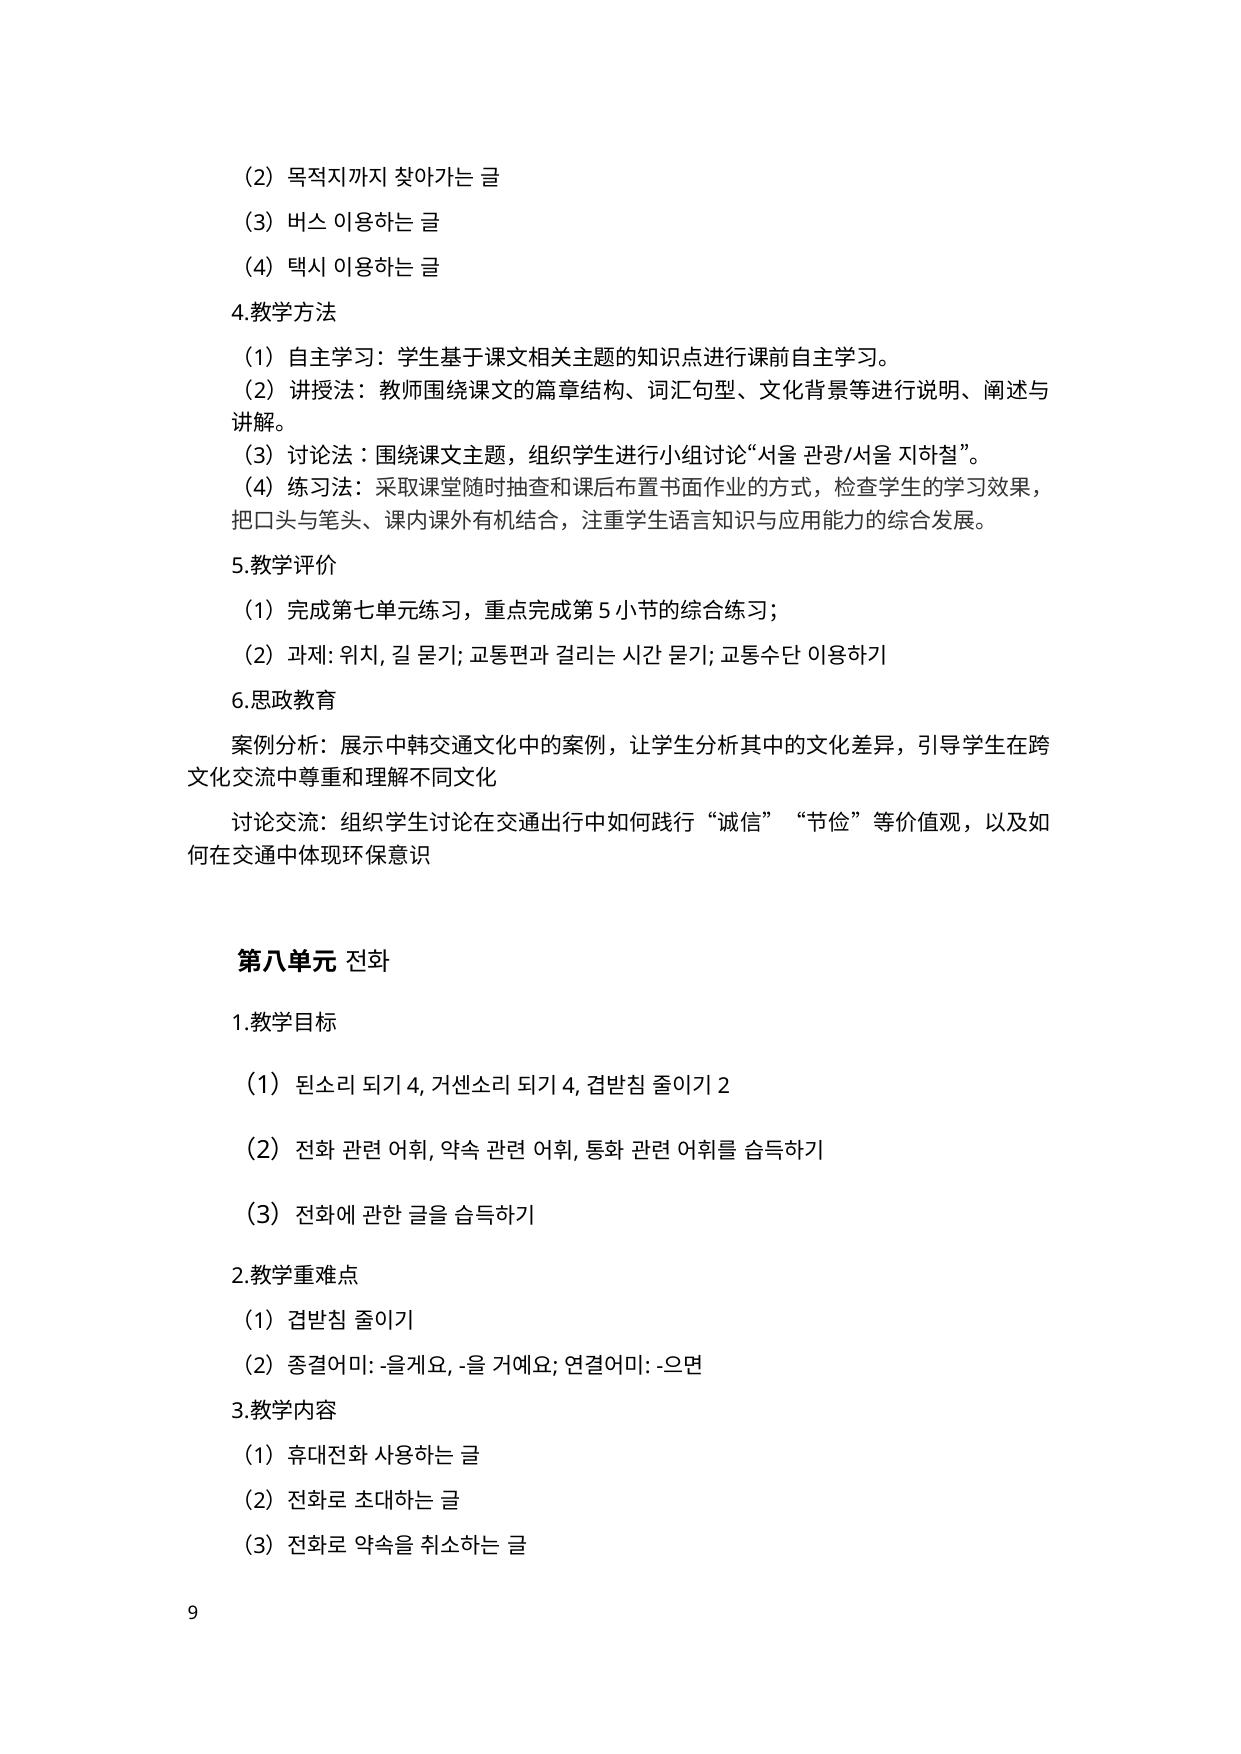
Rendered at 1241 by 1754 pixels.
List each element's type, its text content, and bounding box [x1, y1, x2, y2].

text （4）练习法：采取课堂随时抽查和课后布置书面作业的方式，检查学生的学习效果，把口头与笔头、课内课外有机结合，注重学生语言知识与应用能力的综合发展。 [231, 470, 1053, 535]
text （2）목적지까지 찾아가는 글 [187, 160, 1053, 192]
text （1）自主学习：学生基于课文相关主题的知识点进行课前自主学习。 [231, 340, 1053, 372]
text （3）버스 이용하는 글 [187, 205, 1053, 237]
text 1.教学目标 [187, 1005, 1053, 1037]
text （3）讨论法：围绕课文主题，组织学生进行小组讨论“서울 관광/서울 지하철”。 [231, 437, 1053, 470]
text （4）택시 이용하는 글 [187, 250, 1053, 282]
text （2）전화로 초대하는 글 [187, 1482, 1053, 1515]
text 讨论交流：组织学生讨论在交通出行中如何践行“诚信”“节俭”等价值观，以及如何在交通中体现环保意识 [187, 805, 1053, 870]
text （1）된소리 되기4, 거센소리 되기4, 겹받침 줄이기2 [231, 1050, 1053, 1115]
text 案例分析：展示中韩交通文化中的案例，让学生分析其中的文化差异，引导学生在跨文化交流中尊重和理解不同文化 [187, 727, 1053, 792]
text （3）전화로 약속을 취소하는 글 [187, 1527, 1053, 1560]
text 第八单元 전화 [187, 927, 1053, 992]
text （1）겹받침 줄이기 [187, 1302, 1053, 1335]
text （3）전화에 관한 글을 습득하기 [231, 1180, 1053, 1245]
text （2）전화 관련 어휘, 약속 관련 어휘, 통화 관련 어휘를 습득하기 [231, 1115, 1053, 1180]
text 5.教学评价 [187, 547, 1053, 580]
text （2）종결어미: -을게요, -을 거예요; 연결어미: -으면 [187, 1347, 1053, 1380]
text （1）휴대전화 사용하는 글 [187, 1437, 1053, 1470]
text 6.思政教育 [187, 682, 1053, 715]
text （2）과제: 위치, 길 묻기; 교통편과 걸리는 시간 묻기; 교통수단 이용하기 [231, 637, 1053, 670]
text 2.教学重难点 [187, 1257, 1053, 1290]
text （2）讲授法：教师围绕课文的篇章结构、词汇句型、文化背景等进行说明、阐述与讲解。 [231, 372, 1053, 437]
text 3.教学内容 [187, 1392, 1053, 1425]
text （1）完成第七单元练习，重点完成第5小节的综合练习； [231, 592, 1053, 625]
text 4.教学方法 [187, 295, 1053, 327]
